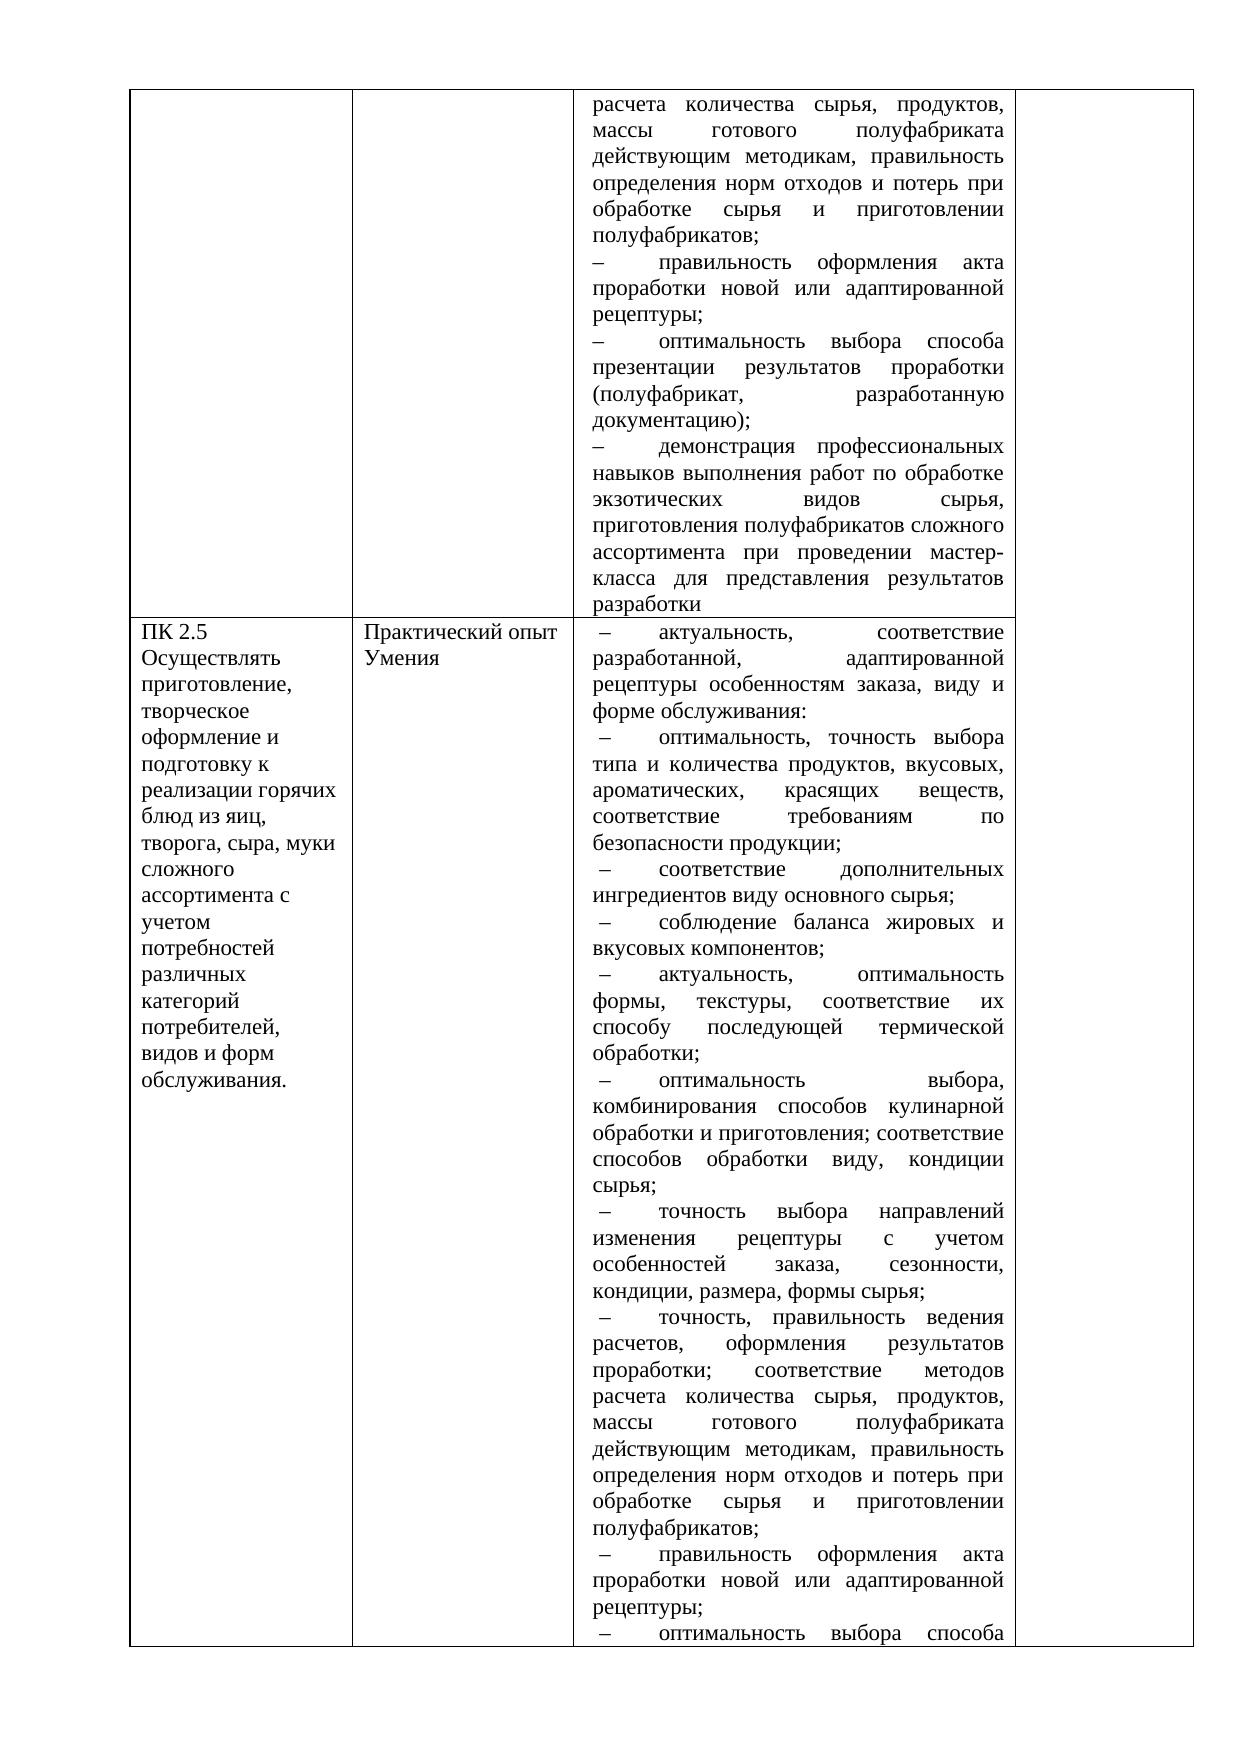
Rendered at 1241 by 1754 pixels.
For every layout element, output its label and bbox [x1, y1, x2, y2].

table_cell [131, 90, 352, 617]
table_cell [353, 618, 573, 1646]
table_cell [131, 618, 352, 1646]
table_cell [574, 90, 1015, 617]
table_cell [353, 90, 573, 617]
table_cell [574, 618, 1015, 1646]
